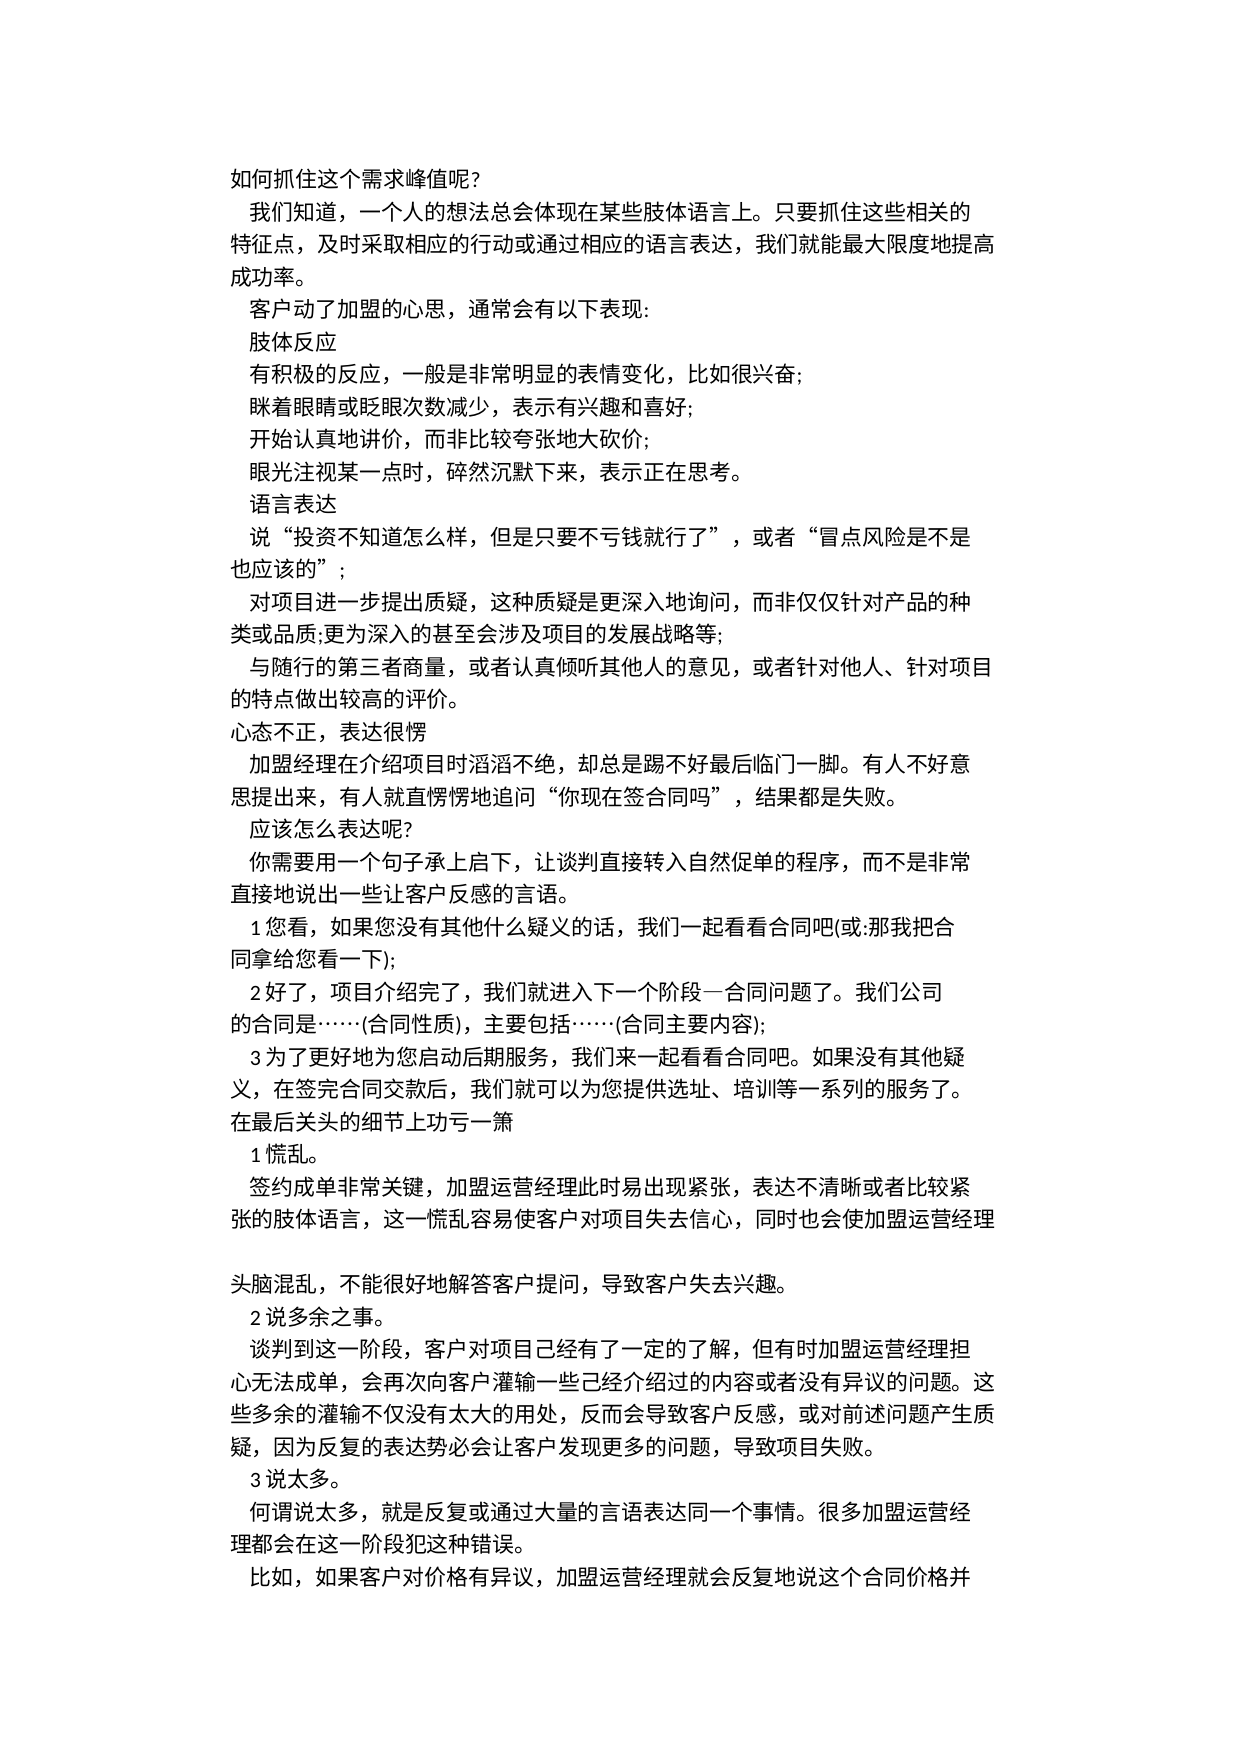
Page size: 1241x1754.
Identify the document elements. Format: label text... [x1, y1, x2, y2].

text 张的肢体语言，这一慌乱容易使客户对项目失去信心，同时也会使加盟运营经理 [187, 1202, 1053, 1234]
text 眼光注视某一点时，碎然沉默下来，表示正在思考。 [187, 454, 1053, 487]
text 心态不正，表达很愣 [187, 714, 1053, 747]
text 疑，因为反复的表达势必会让客户发现更多的问题，导致项目失败。 [187, 1429, 1053, 1462]
text 有积极的反应，一般是非常明显的表情变化，比如很兴奋; [187, 357, 1053, 389]
text 对项目进一步提出质疑，这种质疑是更深入地询问，而非仅仅针对产品的种 [187, 584, 1053, 617]
text 直接地说出一些让客户反感的言语。 [187, 877, 1053, 909]
text 客户动了加盟的心思，通常会有以下表现: [187, 292, 1053, 324]
text 特征点，及时采取相应的行动或通过相应的语言表达，我们就能最大限度地提高 [187, 227, 1053, 259]
text 开始认真地讲价，而非比较夸张地大砍价; [187, 422, 1053, 454]
text 如何抓住这个需求峰值呢? [187, 162, 1053, 194]
text 的合同是……(合同性质)，主要包括……(合同主要内容); [187, 1007, 1053, 1039]
text 与随行的第三者商量，或者认真倾听其他人的意见，或者针对他人、针对项目 [187, 649, 1053, 682]
text 2好了，项目介绍完了，我们就进入下一个阶段—合同问题了。我们公司 [187, 974, 1053, 1007]
text 心无法成单，会再次向客户灌输一些己经介绍过的内容或者没有异议的问题。这 [187, 1364, 1053, 1397]
text 头脑混乱，不能很好地解答客户提问，导致客户失去兴趣。 [187, 1267, 1053, 1299]
text 加盟经理在介绍项目时滔滔不绝，却总是踢不好最后临门一脚。有人不好意 [187, 747, 1053, 779]
text 义，在签完合同交款后，我们就可以为您提供选址、培训等一系列的服务了。 [187, 1072, 1053, 1104]
text 思提出来，有人就直愣愣地追问“你现在签合同吗”，结果都是失败。 [187, 779, 1053, 812]
text 何谓说太多，就是反复或通过大量的言语表达同一个事情。很多加盟运营经 [187, 1494, 1053, 1527]
text 1您看，如果您没有其他什么疑义的话，我们一起看看合同吧(或:那我把合 [187, 909, 1053, 942]
text 也应该的”; [187, 552, 1053, 584]
text 说“投资不知道怎么样，但是只要不亏钱就行了”，或者“冒点风险是不是 [187, 519, 1053, 552]
text 眯着眼睛或眨眼次数减少，表示有兴趣和喜好; [187, 389, 1053, 422]
text 类或品质;更为深入的甚至会涉及项目的发展战略等; [187, 617, 1053, 649]
text 3说太多。 [187, 1462, 1053, 1494]
text 3为了更好地为您启动后期服务，我们来一起看看合同吧。如果没有其他疑 [187, 1039, 1053, 1072]
text 语言表达 [187, 487, 1053, 519]
text 肢体反应 [187, 324, 1053, 357]
text 谈判到这一阶段，客户对项目己经有了一定的了解，但有时加盟运营经理担 [187, 1332, 1053, 1364]
text 签约成单非常关键，加盟运营经理此时易出现紧张，表达不清晰或者比较紧 [187, 1169, 1053, 1202]
text 些多余的灌输不仅没有太大的用处，反而会导致客户反感，或对前述问题产生质 [187, 1397, 1053, 1429]
text 理都会在这一阶段犯这种错误。 [187, 1527, 1053, 1559]
text 应该怎么表达呢? [187, 812, 1053, 844]
text 成功率。 [187, 259, 1053, 292]
text 的特点做出较高的评价。 [187, 682, 1053, 714]
text 1慌乱。 [187, 1137, 1053, 1169]
text 在最后关头的细节上功亏一箫 [187, 1104, 1053, 1137]
text 比如，如果客户对价格有异议，加盟运营经理就会反复地说这个合同价格并 [187, 1559, 1053, 1592]
text 2说多余之事。 [187, 1299, 1053, 1332]
text 同拿给您看一下); [187, 942, 1053, 974]
text 你需要用一个句子承上启下，让谈判直接转入自然促单的程序，而不是非常 [187, 844, 1053, 877]
text 我们知道，一个人的想法总会体现在某些肢体语言上。只要抓住这些相关的 [187, 194, 1053, 227]
